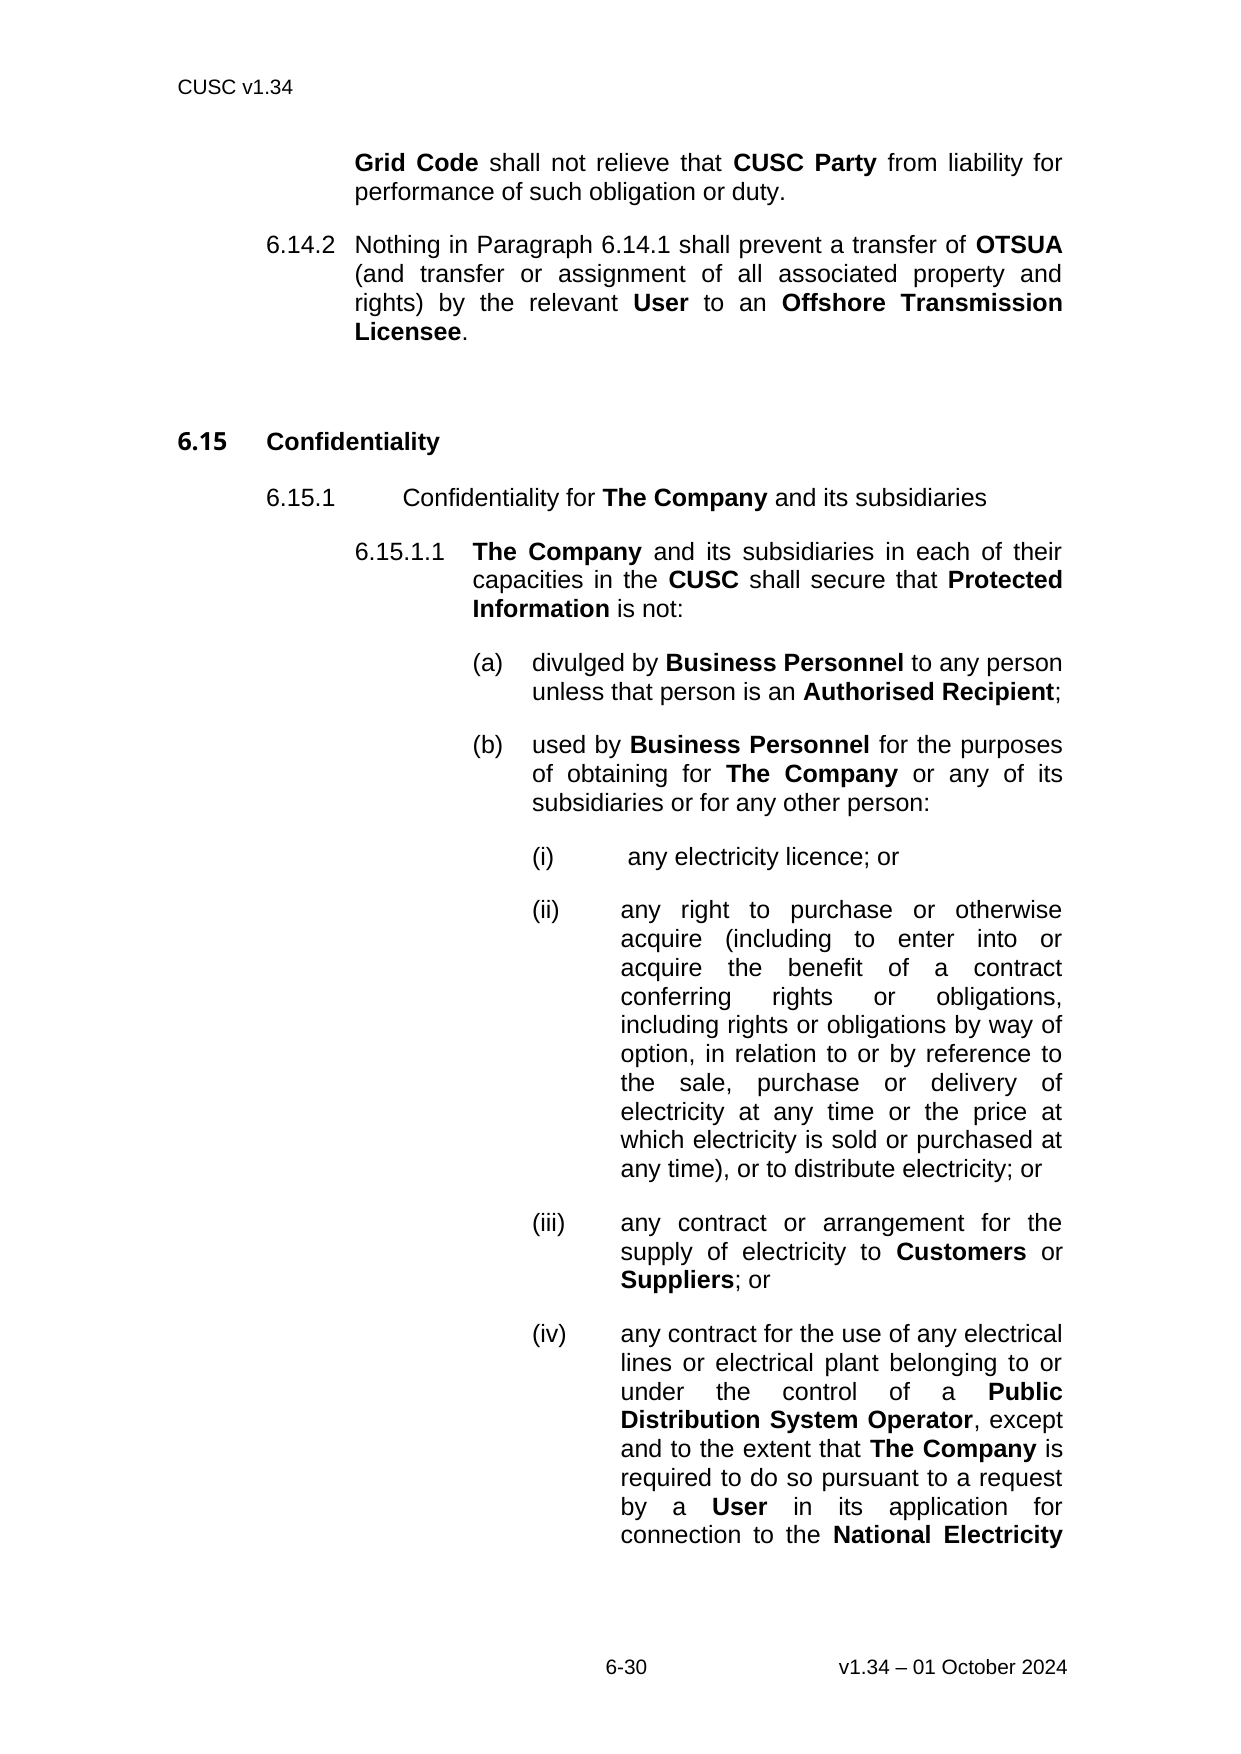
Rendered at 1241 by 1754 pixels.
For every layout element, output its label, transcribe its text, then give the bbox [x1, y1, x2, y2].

subtitle Confidentiality [177, 424, 1063, 458]
subtitle (b) used by Business Personnel for the purposes of obtaining for The Company or any of its subsidiaries or for any other person: [472, 731, 1063, 817]
subtitle (iii) any contract or arrangement for the supply of electricity to Customers or Suppliers; or [532, 1208, 1063, 1294]
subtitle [532, 1319, 1063, 1549]
subtitle (i) any electricity licence; or [472, 842, 1063, 871]
subtitle 6.15.1.1 The Company and its subsidiaries in each of their capacities in the CUSC shall secure that Protected Information is not: [354, 537, 1063, 623]
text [354, 148, 1063, 205]
subtitle (ii) any right to purchase or otherwise acquire (including to enter into or acquire the benefit of a contract conferring rights or obligations, including rights or obligations by way of option, in relation to or by reference to the sale, purchase or delivery of electricity at any time or the price at which electricity is sold or purchased at any time), or to distribute electricity; or [532, 896, 1063, 1183]
subtitle 6.15.1 Confidentiality for The Company and its subsidiaries [177, 483, 1063, 512]
subtitle (a) divulged by Business Personnel to any person unless that person is an Authorised Recipient; [472, 648, 1063, 706]
text 6.14.2 Nothing in Paragraph 6.14.1 shall prevent a transfer of OTSUA (and transfer or assignment of all associated property and rights) by the relevant User to an Offshore Transmission Licensee. [266, 230, 1063, 345]
